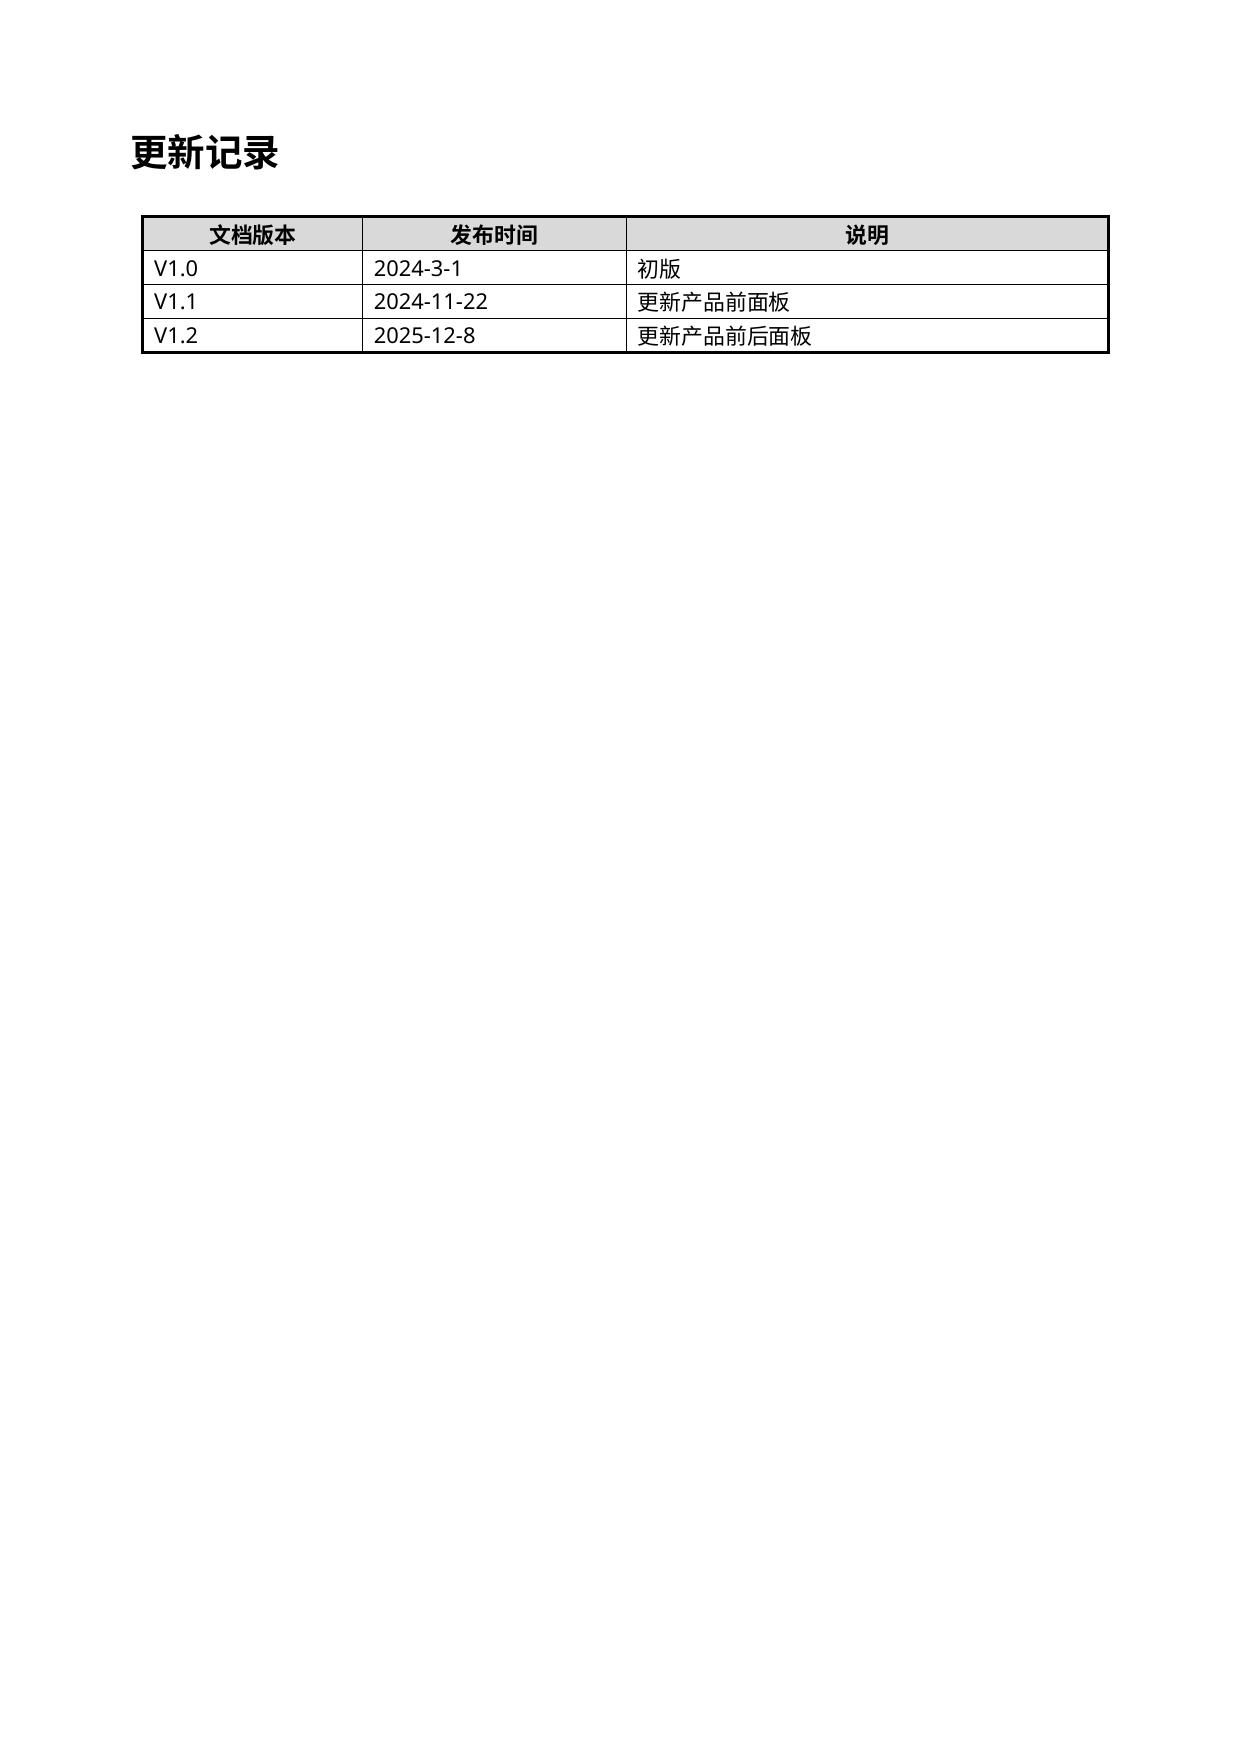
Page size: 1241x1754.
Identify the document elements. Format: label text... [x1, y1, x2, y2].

table_cell 2024-11-22 [363, 285, 626, 317]
table_cell 初版 [627, 251, 1107, 284]
table_header 说明 [627, 218, 1107, 250]
table_cell V1.1 [144, 285, 362, 317]
table_cell 2025-12-8 [363, 319, 626, 351]
table_cell 更新产品前面板 [627, 285, 1107, 317]
table_cell V1.0 [144, 251, 362, 284]
table_header 文档版本 [144, 218, 362, 250]
table_cell 2024-3-1 [363, 251, 626, 284]
table_header 发布时间 [363, 218, 626, 250]
table_cell 更新产品前后面板 [627, 319, 1107, 351]
table_cell V1.2 [144, 319, 362, 351]
text 更新记录 [130, 117, 1110, 182]
